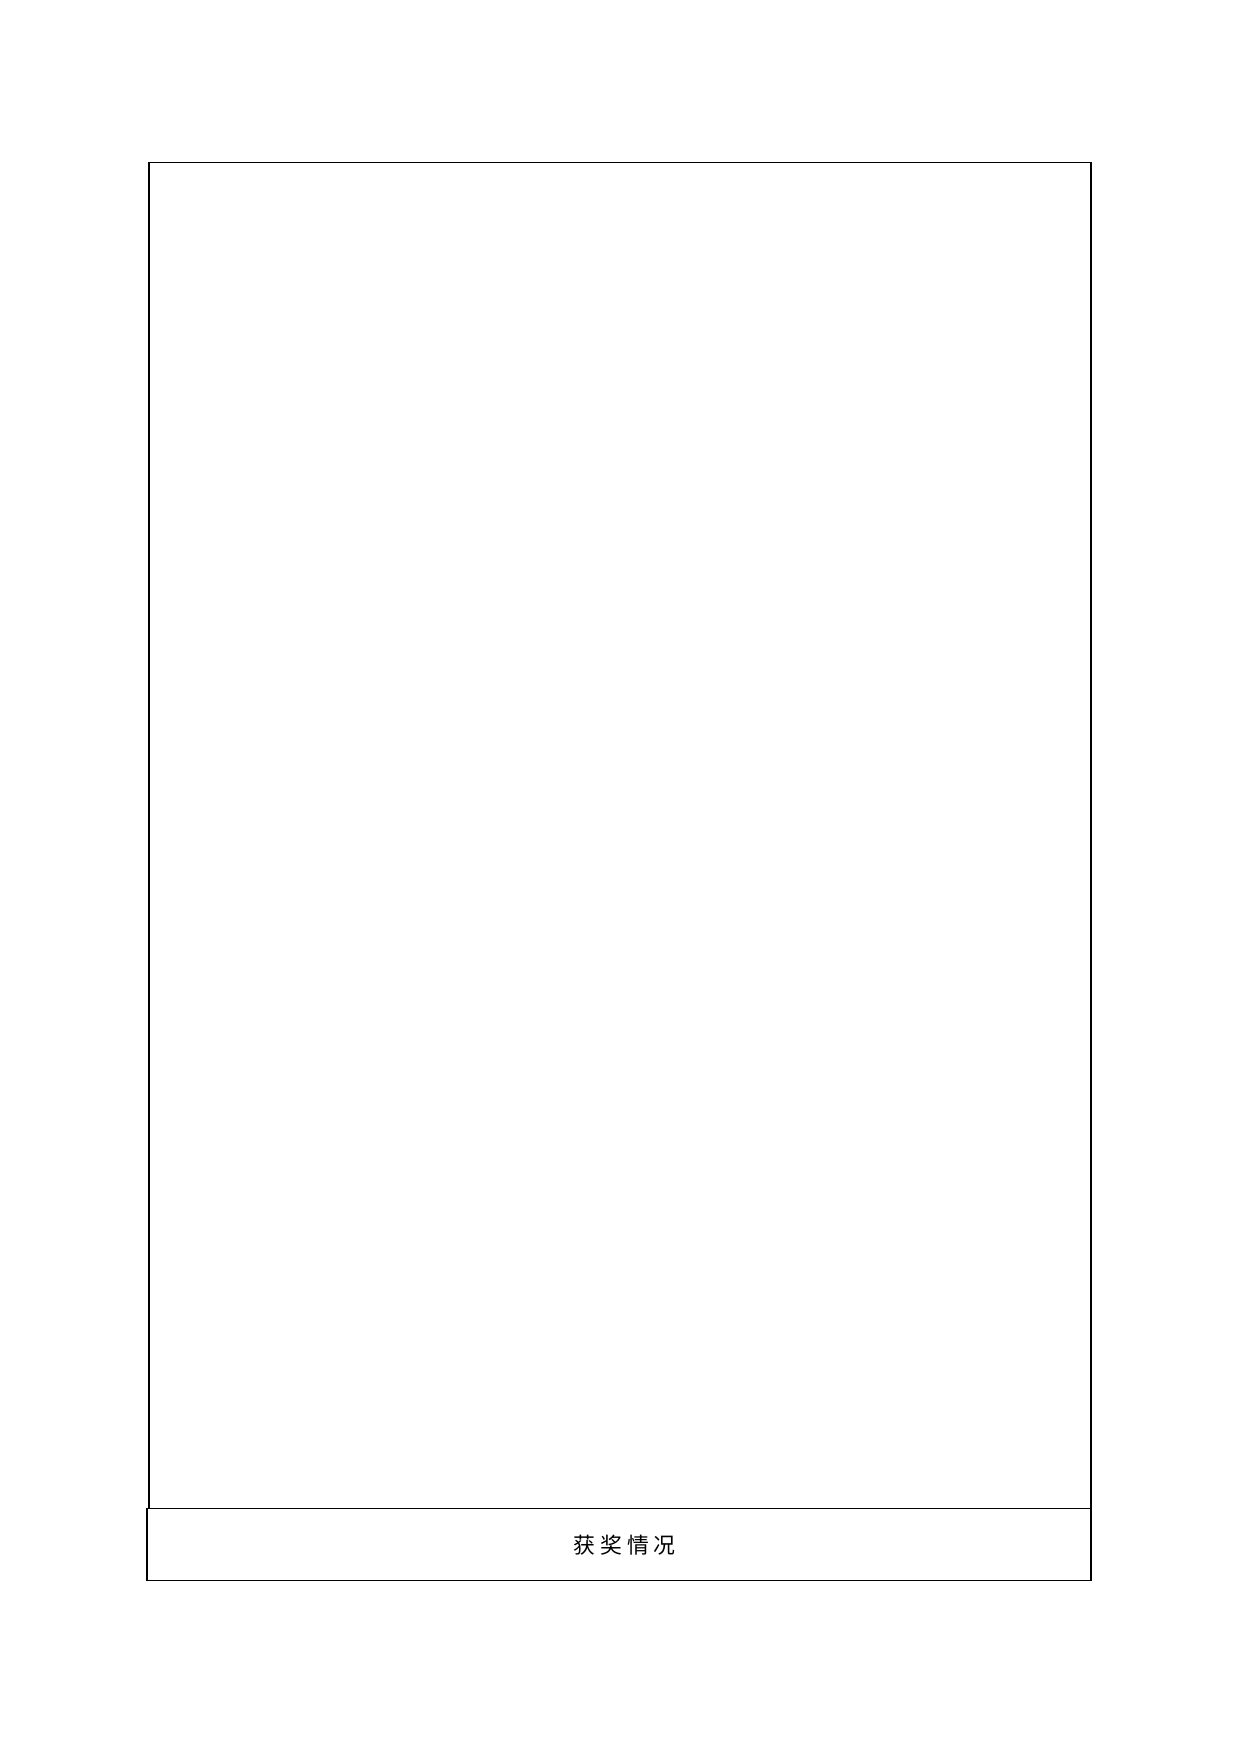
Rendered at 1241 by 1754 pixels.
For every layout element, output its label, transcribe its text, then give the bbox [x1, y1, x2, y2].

table_cell 获 奖 情 况 [148, 1509, 1090, 1580]
table_cell [150, 163, 1090, 1507]
